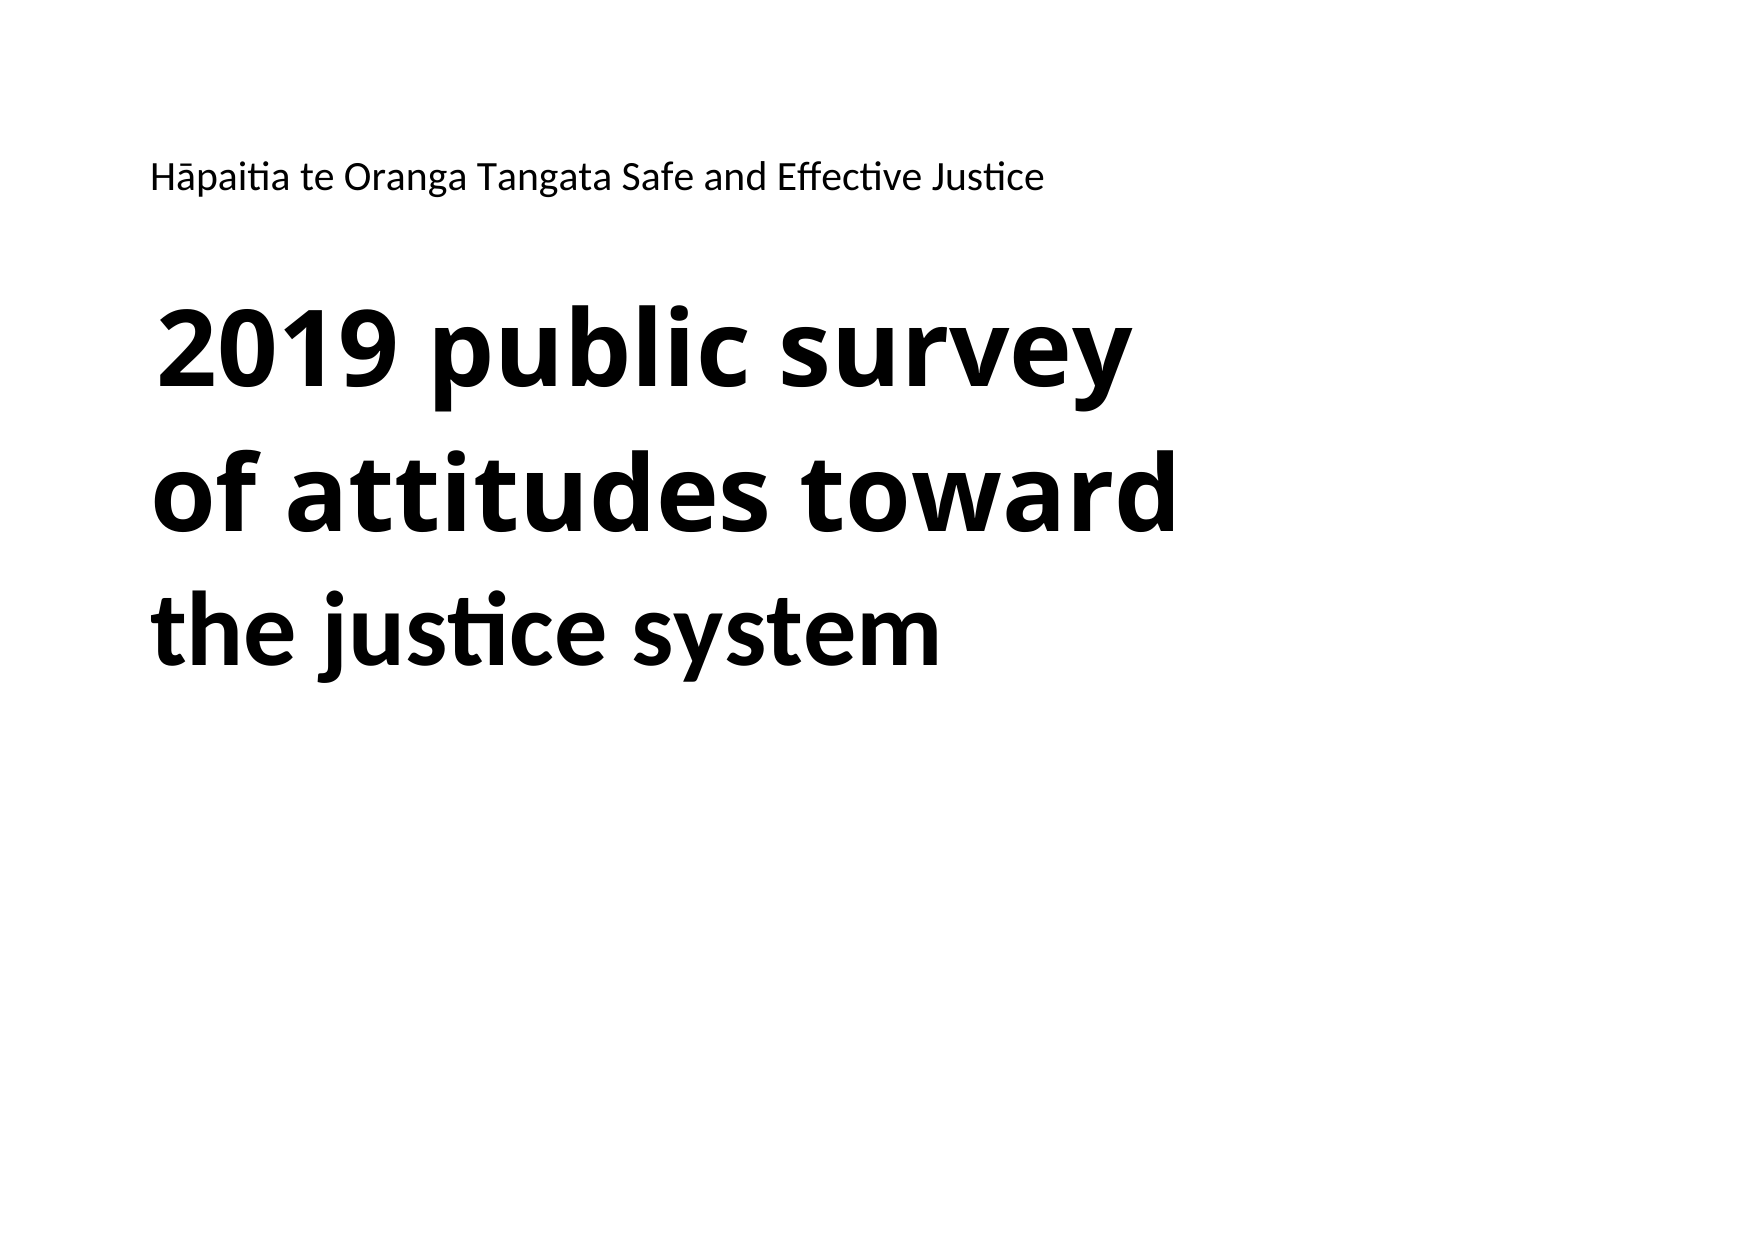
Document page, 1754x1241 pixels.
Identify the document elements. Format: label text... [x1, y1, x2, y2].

text of attitudes toward [150, 418, 1604, 562]
text Hāpaitia te Oranga Tangata Safe and Effective Justice [150, 150, 1604, 201]
text 2019 public survey [150, 273, 1604, 418]
text the justice system [150, 562, 1604, 692]
